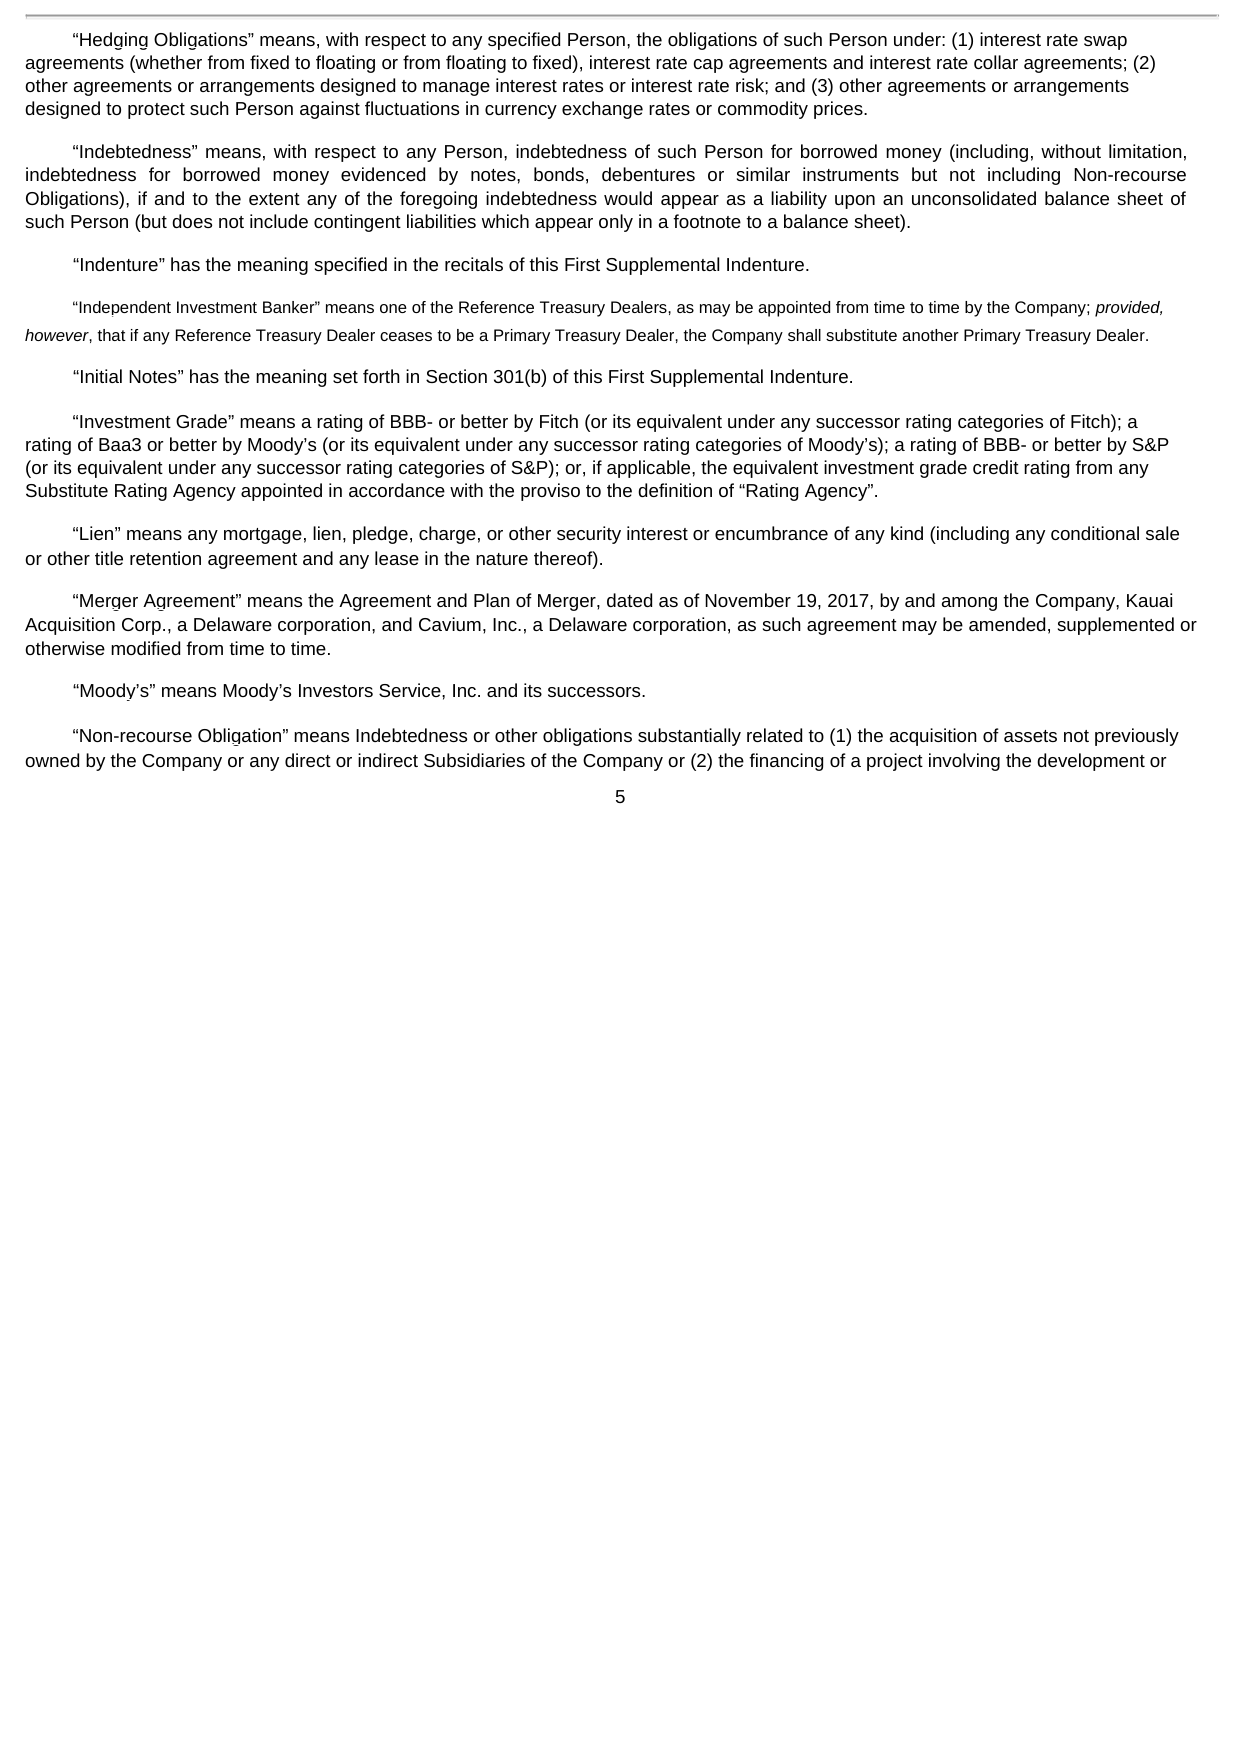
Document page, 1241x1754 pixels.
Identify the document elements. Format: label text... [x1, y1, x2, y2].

picture [23, 14, 1220, 21]
text 5 [25, 785, 1215, 807]
text “Hedging Obligations” means, with respect to any specified Person, the obligations of such Person under: (1) interest rate swap agreements (whether from fixed to floating or from floating to fixed), interest rate cap agreements and interest rate collar agreements; (2) other agreements or arrangements designed to manage interest rates or interest rate risk; and (3) other agreements or arrangements designed to protect such Person against fluctuations in currency exchange rates or commodity prices. [25, 28, 1192, 120]
text “Indenture” has the meaning specified in the recitals of this First Supplemental Indenture. [73, 253, 1211, 275]
text “Moody’s” means Moody’s Investors Service, Inc. and its successors. [73, 680, 1211, 702]
text “Non-recourse Obligation” means Indebtedness or other obligations substantially related to (1) the acquisition of assets not previously owned by the Company or any direct or indirect Subsidiaries of the Company or (2) the financing of a project involving the development or [25, 725, 1186, 771]
text “Merger Agreement” means the Agreement and Plan of Merger, dated as of November 19, 2017, by and among the Company, Kauai Acquisition Corp., a Delaware corporation, and Cavium, Inc., a Delaware corporation, as such agreement may be amended, supplemented or otherwise modified from time to time. [25, 590, 1211, 659]
text “Indebtedness” means, with respect to any Person, indebtedness of such Person for borrowed money (including, without limitation, indebtedness for borrowed money evidenced by notes, bonds, debentures or similar instruments but not including Non-recourse Obligations), if and to the extent any of the foregoing indebtedness would appear as a liability upon an unconsolidated balance sheet of such Person (but does not include contingent liabilities which appear only in a footnote to a balance sheet). [25, 141, 1188, 232]
text “Independent Investment Banker” means one of the Reference Treasury Dealers, as may be appointed from time to time by the Company; provided, however, that if any Reference Treasury Dealer ceases to be a Primary Treasury Dealer, the Company shall substitute another Primary Treasury Dealer. [25, 298, 1184, 345]
text “Lien” means any mortgage, lien, pledge, charge, or other security interest or encumbrance of any kind (including any conditional sale or other title retention agreement and any lease in the nature thereof). [25, 523, 1182, 569]
text “Investment Grade” means a rating of BBB- or better by Fitch (or its equivalent under any successor rating categories of Fitch); a rating of Baa3 or better by Moody’s (or its equivalent under any successor rating categories of Moody’s); a rating of BBB- or better by S&P (or its equivalent under any successor rating categories of S&P); or, if applicable, the equivalent investment grade credit rating from any Substitute Rating Agency appointed in accordance with the proviso to the definition of “Rating Agency”. [25, 411, 1178, 502]
text “Initial Notes” has the meaning set forth in Section 301(b) of this First Supplemental Indenture. [73, 366, 1211, 387]
